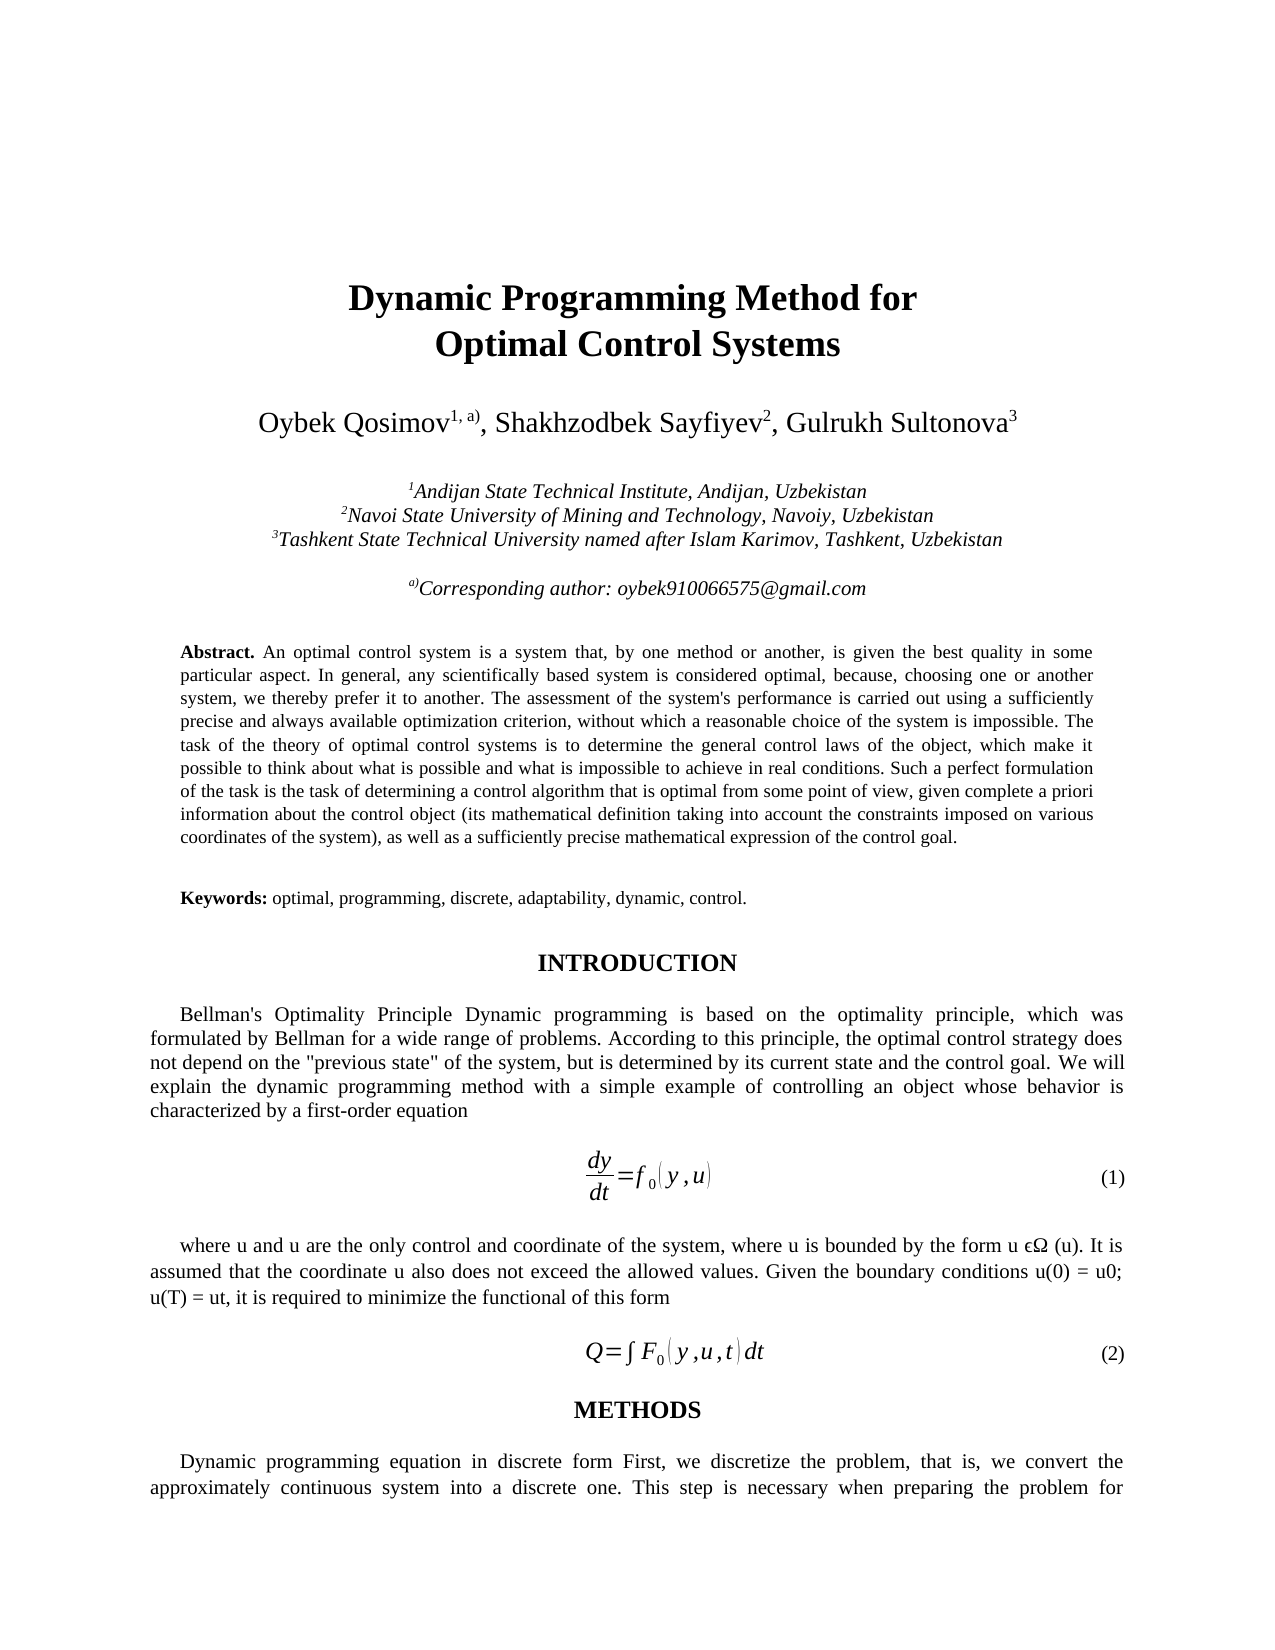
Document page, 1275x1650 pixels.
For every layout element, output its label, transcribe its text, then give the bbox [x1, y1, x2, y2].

text METHODS [150, 1395, 1125, 1424]
text Abstract. An optimal control system is a system that, by one method or another, is given the best quality in some particular aspect. In general, any scientifically based system is considered optimal, because, choosing one or another system, we thereby prefer it to another. The assessment of the system's performance is carried out using a sufficiently precise and always available optimization criterion, without which a reasonable choice of the system is impossible. The task of the theory of optimal control systems is to determine the general control laws of the object, which make it possible to think about what is possible and what is impossible to achieve in real conditions. Such a perfect formulation of the task is the task of determining a control algorithm that is optimal from some point of view, given complete a priori information about the control object (its mathematical definition taking into account the constraints imposed on various coordinates of the system), as well as a sufficiently precise mathematical expression of the control goal. [180, 641, 1095, 848]
text Dynamic Programming Method for Optimal Control Systems [150, 275, 1125, 365]
text 3Tashkent State Technical University named after Islam Karimov, Tashkent, Uzbekistan [150, 527, 1125, 551]
text Oybek Qosimov1, a), Shakhzodbek Sayfiyev2, Gulrukh Sultonova3 [150, 406, 1125, 439]
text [150, 1449, 1125, 1499]
text 1Andijan State Technical Institute, Andijan, Uzbekistan [150, 479, 1125, 503]
text INTRODUCTION [150, 948, 1125, 977]
text (1) [150, 1147, 1125, 1206]
text Bellman's Optimality Principle Dynamic programming is based on the optimality principle, which was formulated by Bellman for a wide range of problems. According to this principle, the optimal control strategy does not depend on the "previous state" of the system, but is determined by its current state and the control goal. We will explain the dynamic programming method with a simple example of controlling an object whose behavior is characterized by a first-order equation [150, 1002, 1125, 1122]
text Keywords: optimal, programming, discrete, adaptability, dynamic, control. [180, 887, 1095, 909]
text a)Corresponding author: oybek910066575@gmail.com [150, 576, 1125, 599]
text (2) [150, 1336, 1125, 1368]
text where u and u are the only control and coordinate of the system, where u is bounded by the form u ϵΩ (u). It is assumed that the coordinate u also does not exceed the allowed values. Given the boundary conditions u(0) = u0; u(T) = ut, it is required to minimize the functional of this form [150, 1233, 1125, 1309]
text 2Navoi State University of Mining and Technology, Navoiy, Uzbekistan [150, 503, 1125, 527]
